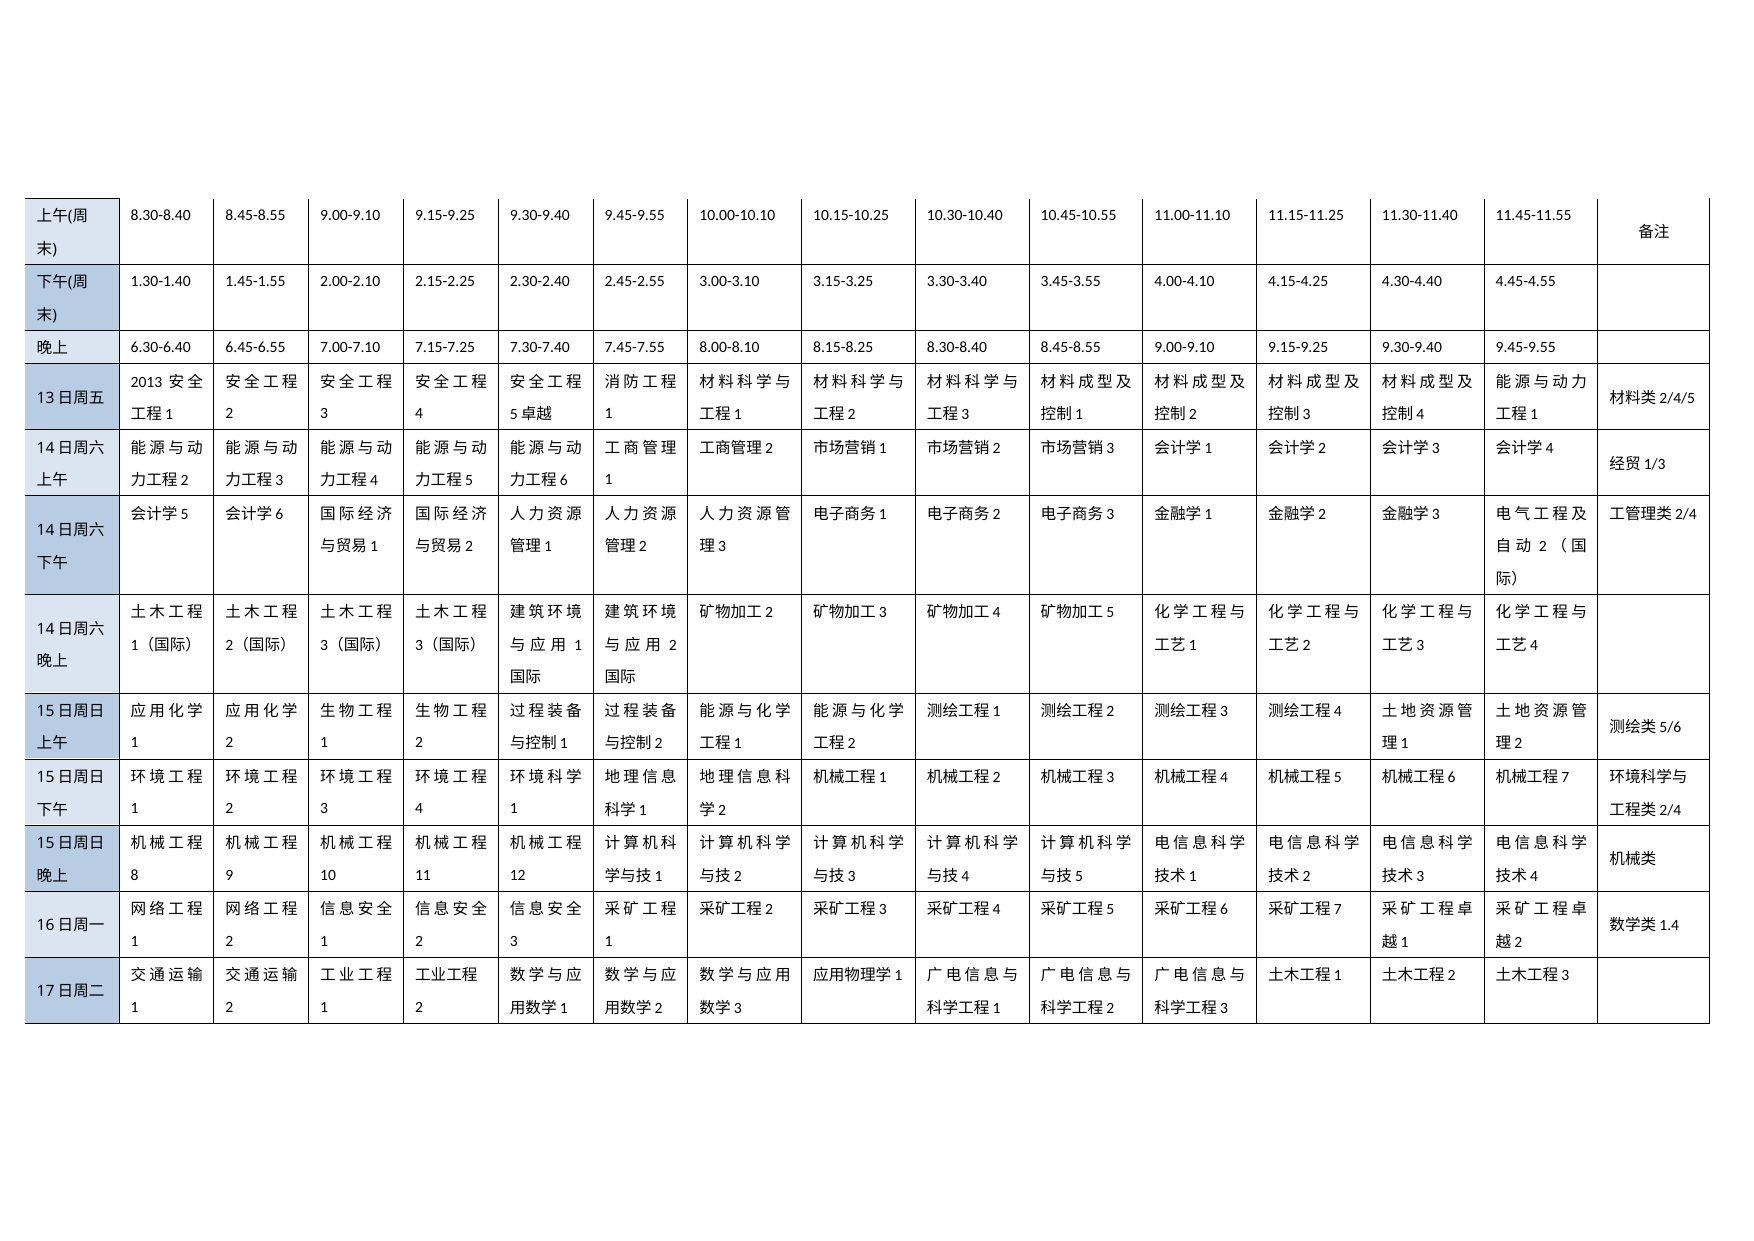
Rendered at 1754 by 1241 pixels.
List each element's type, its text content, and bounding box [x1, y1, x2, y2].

table_header 备注 [1598, 198, 1709, 264]
table_cell 15日周日上午 [25, 694, 119, 758]
table_cell 7.15-7.25 [404, 331, 498, 363]
table_cell 安全工程4 [404, 364, 498, 429]
table_cell 信息安全2 [404, 892, 498, 957]
table_cell 9.30-9.40 [1371, 331, 1484, 363]
table_cell 材料成型及控制1 [1030, 364, 1142, 429]
table_cell 13日周五 [25, 364, 119, 429]
table_cell 安全工程5卓越 [499, 364, 593, 429]
table_cell 测绘工程2 [1030, 694, 1142, 758]
table_cell 14日周六晚上 [25, 595, 119, 692]
table_cell 电子商务3 [1030, 496, 1142, 594]
table_cell 网络工程2 [214, 892, 308, 957]
table_cell 8.15-8.25 [802, 331, 915, 363]
table_cell 土木工程1 [1257, 958, 1370, 1023]
table_cell 7.00-7.10 [309, 331, 403, 363]
table_cell 人力资源管理1 [499, 496, 593, 594]
table_cell 土木工程2 [1371, 958, 1484, 1023]
table_cell 8.30-8.40 [916, 331, 1029, 363]
table_cell 环境科学1 [499, 760, 593, 824]
table_cell 能源与化学工程2 [802, 694, 915, 758]
table_cell 晚上 [25, 331, 119, 363]
table_cell 化学工程与工艺2 [1257, 595, 1370, 692]
table_cell 机械工程8 [120, 826, 213, 891]
table_cell 计算机科学与技1 [594, 826, 687, 891]
table_cell 生物工程1 [309, 694, 403, 758]
table_cell 1.30-1.40 [120, 265, 213, 330]
table_cell 消防工程1 [594, 364, 687, 429]
table_cell 1.45-1.55 [214, 265, 308, 330]
table_cell 生物工程2 [404, 694, 498, 758]
table_cell 工管理类2/4 [1598, 496, 1709, 594]
table_cell 机械工程2 [916, 760, 1029, 824]
table_cell 2.45-2.55 [594, 265, 687, 330]
table_cell 矿物加工2 [688, 595, 801, 692]
table_cell 市场营销1 [802, 430, 915, 495]
table_cell 采矿工程5 [1030, 892, 1142, 957]
table_cell 土木工程1（国际） [120, 595, 213, 692]
table_cell 15日周日下午 [25, 760, 119, 824]
table_cell 能源与动力工程1 [1485, 364, 1597, 429]
table_cell 会计学5 [120, 496, 213, 594]
table_cell 7.45-7.55 [594, 331, 687, 363]
table_cell 计算机科学与技3 [802, 826, 915, 891]
table_cell 材料类2/4/5 [1598, 364, 1709, 429]
table_cell 机械工程10 [309, 826, 403, 891]
table_cell 4.15-4.25 [1257, 265, 1370, 330]
table_cell 过程装备与控制2 [594, 694, 687, 758]
table_header 10.30-10.40 [916, 198, 1029, 264]
table_cell 工业工程1 [309, 958, 403, 1023]
table_cell 2.00-2.10 [309, 265, 403, 330]
table_cell 下午(周末) [25, 265, 119, 330]
table_cell 3.30-3.40 [916, 265, 1029, 330]
table_cell 测绘工程4 [1257, 694, 1370, 758]
table_cell 9.45-9.55 [1485, 331, 1597, 363]
table_cell 7.30-7.40 [499, 331, 593, 363]
table_cell 计算机科学与技4 [916, 826, 1029, 891]
table_cell 6.30-6.40 [120, 331, 213, 363]
table_header 9.15-9.25 [404, 198, 498, 264]
table_cell 土木工程3（国际） [309, 595, 403, 692]
table_cell 工商管理2 [688, 430, 801, 495]
table_cell 化学工程与工艺4 [1485, 595, 1597, 692]
table_header 9.30-9.40 [499, 198, 593, 264]
table_cell 测绘工程1 [916, 694, 1029, 758]
table_cell 材料科学与工程2 [802, 364, 915, 429]
table_header 10.00-10.10 [688, 198, 801, 264]
table_cell 采矿工程1 [594, 892, 687, 957]
table_cell 2013安全工程1 [120, 364, 213, 429]
table_cell 环境工程1 [120, 760, 213, 824]
table_cell 电气工程及自动2（国际） [1485, 496, 1597, 594]
table_header 8.45-8.55 [214, 198, 308, 264]
table_cell 数学类1.4 [1598, 892, 1709, 957]
table_cell 4.45-4.55 [1485, 265, 1597, 330]
table_cell 环境工程2 [214, 760, 308, 824]
table_cell 能源与动力工程4 [309, 430, 403, 495]
table_cell 经贸1/3 [1598, 430, 1709, 495]
table_cell 土地资源管理1 [1371, 694, 1484, 758]
table_cell 4.30-4.40 [1371, 265, 1484, 330]
table_cell 9.15-9.25 [1257, 331, 1370, 363]
table_cell 网络工程1 [120, 892, 213, 957]
table_header 11.30-11.40 [1371, 198, 1484, 264]
table_cell 15日周日晚上 [25, 826, 119, 891]
table_cell 会计学3 [1371, 430, 1484, 495]
table_cell 人力资源管理2 [594, 496, 687, 594]
table_cell 2.15-2.25 [404, 265, 498, 330]
table_cell 会计学1 [1143, 430, 1256, 495]
table_cell 机械工程7 [1485, 760, 1597, 824]
table_cell 14日周六上午 [25, 430, 119, 495]
table_cell 采矿工程7 [1257, 892, 1370, 957]
table_cell 机械工程3 [1030, 760, 1142, 824]
table_cell [1598, 958, 1709, 1023]
table_cell 土地资源管理2 [1485, 694, 1597, 758]
table_cell 机械工程12 [499, 826, 593, 891]
table_cell 电信息科学技术4 [1485, 826, 1597, 891]
table_cell 3.15-3.25 [802, 265, 915, 330]
table_cell 机械工程5 [1257, 760, 1370, 824]
table_cell 采矿工程3 [802, 892, 915, 957]
table_cell 17日周二 [25, 958, 119, 1023]
table_cell 采矿工程6 [1143, 892, 1256, 957]
table_cell 应用化学1 [120, 694, 213, 758]
table_cell 矿物加工5 [1030, 595, 1142, 692]
table_cell 能源与动力工程3 [214, 430, 308, 495]
table_header 9.00-9.10 [309, 198, 403, 264]
table_cell 16日周一 [25, 892, 119, 957]
table_cell 测绘工程3 [1143, 694, 1256, 758]
table_cell 8.00-8.10 [688, 331, 801, 363]
table_cell 数学与应用数学2 [594, 958, 687, 1023]
table_cell 机械工程4 [1143, 760, 1256, 824]
table_cell [1598, 265, 1709, 330]
table_cell 能源与化学工程1 [688, 694, 801, 758]
table_cell 采矿工程4 [916, 892, 1029, 957]
table_cell 材料成型及控制2 [1143, 364, 1256, 429]
table_cell 机械类 [1598, 826, 1709, 891]
table_cell 土木工程3（国际） [404, 595, 498, 692]
table_cell 信息安全3 [499, 892, 593, 957]
table_cell 矿物加工4 [916, 595, 1029, 692]
table_cell 交通运输1 [120, 958, 213, 1023]
table_cell 采矿工程2 [688, 892, 801, 957]
table_header 11.00-11.10 [1143, 198, 1256, 264]
table_cell 3.00-3.10 [688, 265, 801, 330]
table_cell 机械工程6 [1371, 760, 1484, 824]
table_cell 会计学2 [1257, 430, 1370, 495]
table_cell 材料科学与工程1 [688, 364, 801, 429]
table_cell 能源与动力工程6 [499, 430, 593, 495]
table_cell 建筑环境与应用1国际 [499, 595, 593, 692]
table_cell 环境工程4 [404, 760, 498, 824]
table_cell 机械工程9 [214, 826, 308, 891]
table_cell 国际经济与贸易1 [309, 496, 403, 594]
table_cell 工业工程2 [404, 958, 498, 1023]
table_cell 机械工程1 [802, 760, 915, 824]
table_cell [1598, 595, 1709, 692]
table_cell 8.45-8.55 [1030, 331, 1142, 363]
table_cell 会计学4 [1485, 430, 1597, 495]
table_cell 安全工程2 [214, 364, 308, 429]
table_cell 数学与应用数学3 [688, 958, 801, 1023]
table_header 9.45-9.55 [594, 198, 687, 264]
table_cell 材料科学与工程3 [916, 364, 1029, 429]
table_cell 电信息科学技术2 [1257, 826, 1370, 891]
table_header 10.45-10.55 [1030, 198, 1142, 264]
table_cell 2.30-2.40 [499, 265, 593, 330]
table_cell 4.00-4.10 [1143, 265, 1256, 330]
table_cell 电信息科学技术3 [1371, 826, 1484, 891]
table_cell 信息安全1 [309, 892, 403, 957]
table_cell 广电信息与科学工程3 [1143, 958, 1256, 1023]
table_cell 9.00-9.10 [1143, 331, 1256, 363]
table_cell 土木工程3 [1485, 958, 1597, 1023]
table_cell 计算机科学与技5 [1030, 826, 1142, 891]
table_cell 电子商务2 [916, 496, 1029, 594]
table_cell 化学工程与工艺3 [1371, 595, 1484, 692]
table_cell 环境工程3 [309, 760, 403, 824]
table_cell 人力资源管理3 [688, 496, 801, 594]
table_header 11.45-11.55 [1485, 198, 1597, 264]
table_cell 材料成型及控制3 [1257, 364, 1370, 429]
table_cell 矿物加工3 [802, 595, 915, 692]
table_cell 地理信息科学1 [594, 760, 687, 824]
table_cell 数学与应用数学1 [499, 958, 593, 1023]
table_cell [1598, 331, 1709, 363]
table_cell 6.45-6.55 [214, 331, 308, 363]
table_cell 化学工程与工艺1 [1143, 595, 1256, 692]
table_cell 会计学6 [214, 496, 308, 594]
table_cell 金融学3 [1371, 496, 1484, 594]
table_cell 广电信息与科学工程2 [1030, 958, 1142, 1023]
table_cell 国际经济与贸易2 [404, 496, 498, 594]
table_cell 采矿工程卓越2 [1485, 892, 1597, 957]
table_header 8.30-8.40 [120, 198, 213, 264]
table_cell 能源与动力工程2 [120, 430, 213, 495]
table_cell 环境科学与工程类2/4 [1598, 760, 1709, 824]
table_cell 土木工程2（国际） [214, 595, 308, 692]
table_header 10.15-10.25 [802, 198, 915, 264]
table_cell 电子商务1 [802, 496, 915, 594]
table_cell 应用物理学1 [802, 958, 915, 1023]
table_cell 14日周六下午 [25, 496, 119, 594]
table_cell 市场营销2 [916, 430, 1029, 495]
table_header 上午(周末) [25, 199, 119, 264]
table_cell 建筑环境与应用2国际 [594, 595, 687, 692]
table_cell 广电信息与科学工程1 [916, 958, 1029, 1023]
table_cell 金融学1 [1143, 496, 1256, 594]
table_cell 材料成型及控制4 [1371, 364, 1484, 429]
table_cell 采矿工程卓越1 [1371, 892, 1484, 957]
table_cell 电信息科学技术1 [1143, 826, 1256, 891]
table_cell 工商管理1 [594, 430, 687, 495]
table_cell 应用化学2 [214, 694, 308, 758]
table_cell 3.45-3.55 [1030, 265, 1142, 330]
table_cell 计算机科学与技2 [688, 826, 801, 891]
table_cell 交通运输2 [214, 958, 308, 1023]
table_cell 过程装备与控制1 [499, 694, 593, 758]
table_cell 金融学2 [1257, 496, 1370, 594]
table_cell 安全工程3 [309, 364, 403, 429]
table_cell 地理信息科学2 [688, 760, 801, 824]
table_cell 能源与动力工程5 [404, 430, 498, 495]
table_cell 测绘类5/6 [1598, 694, 1709, 758]
table_cell 机械工程11 [404, 826, 498, 891]
table_header 11.15-11.25 [1257, 198, 1370, 264]
table_cell 市场营销3 [1030, 430, 1142, 495]
